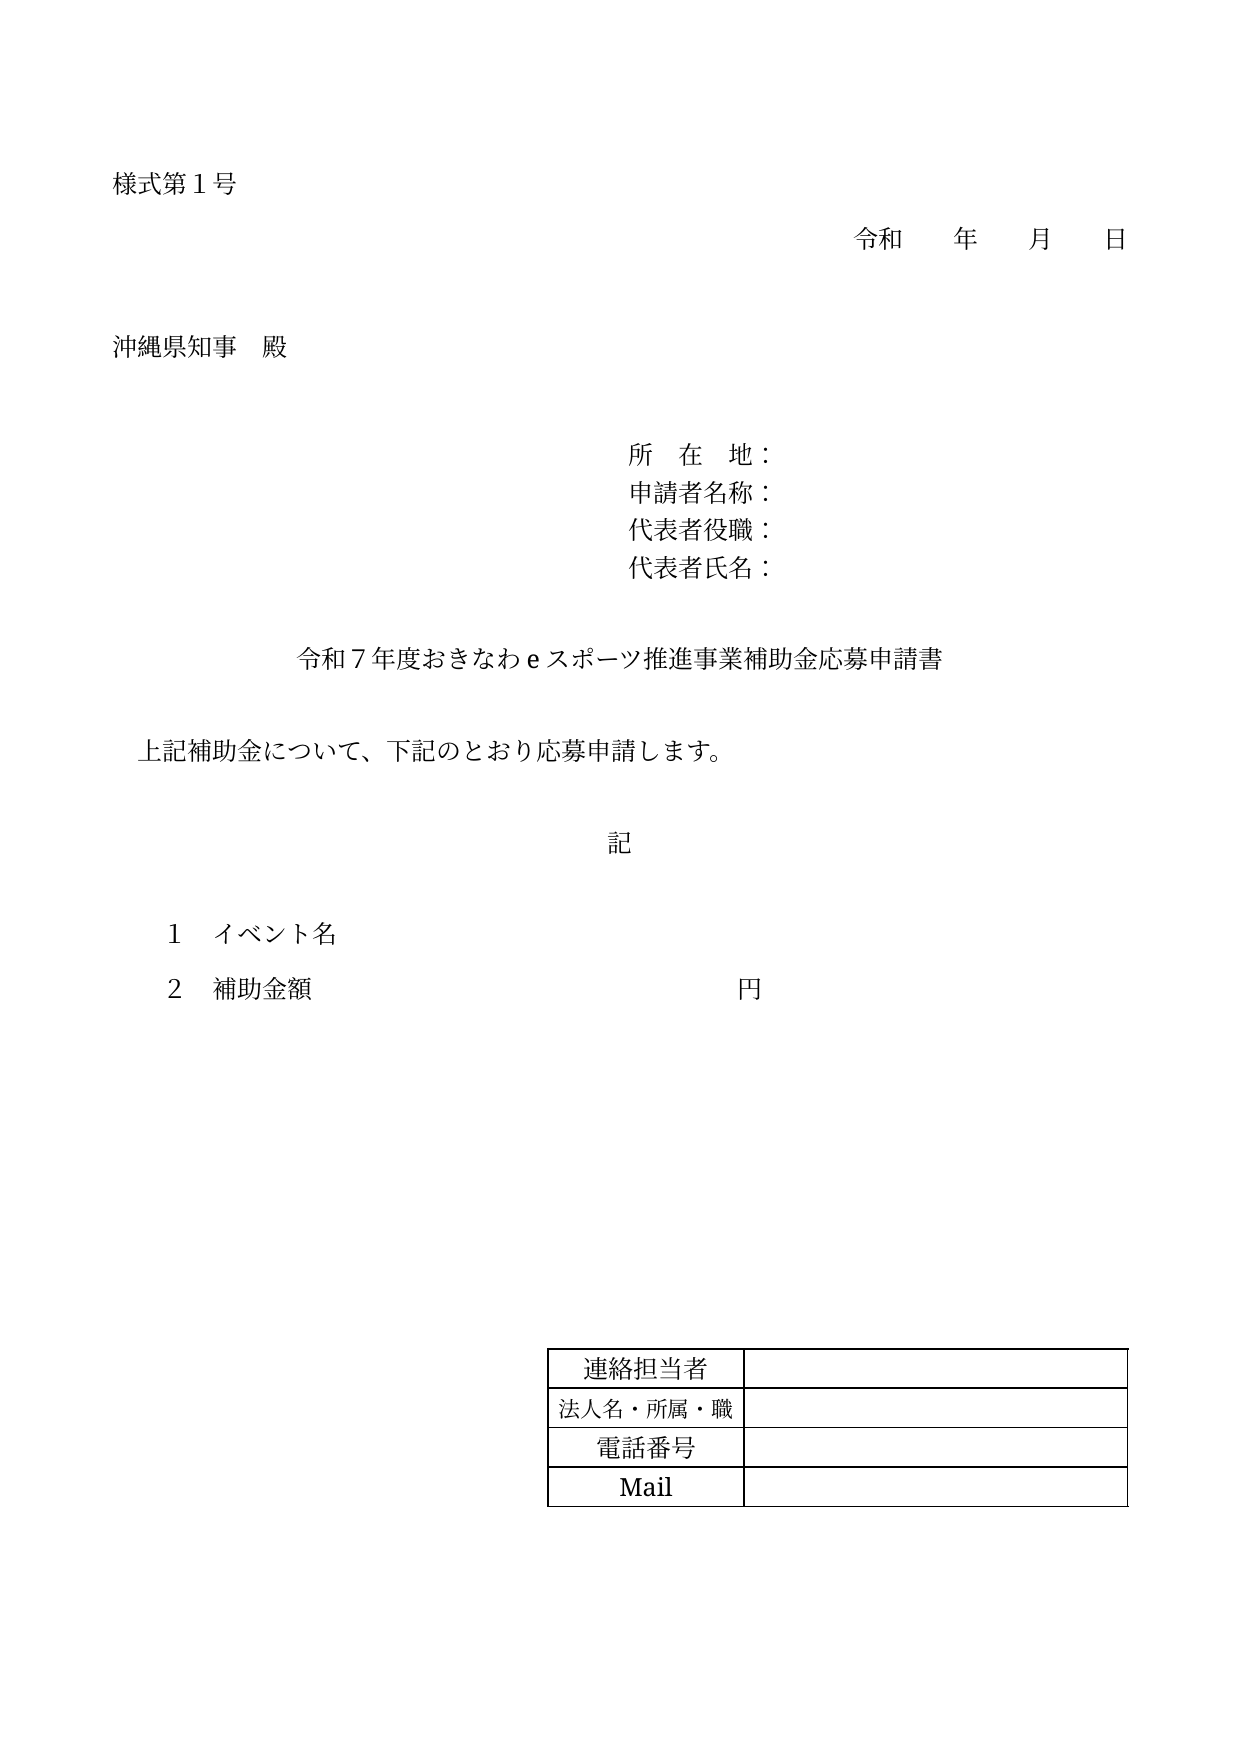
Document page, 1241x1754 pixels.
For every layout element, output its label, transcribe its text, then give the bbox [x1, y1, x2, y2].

text 様式第１号 [112, 164, 1128, 202]
text 記 [112, 785, 1128, 898]
text １ イベント名 [112, 914, 1128, 952]
table_cell [745, 1468, 1127, 1506]
table_cell [745, 1389, 1127, 1427]
text ２ 補助金額 円 [112, 969, 1128, 1006]
text 令和 年 月 日 [112, 219, 1128, 256]
text 沖縄県知事 殿 [112, 327, 1128, 364]
table_cell Mail [549, 1468, 743, 1506]
text 上記補助金について、下記のとおり応募申請します。 [112, 731, 1128, 769]
text 令和７年度おきなわeスポーツ推進事業補助金応募申請書 [112, 639, 1128, 714]
table_cell 法人名・所属・職 [549, 1389, 743, 1427]
table_header 連絡担当者 [549, 1350, 743, 1387]
table_cell 電話番号 [549, 1428, 743, 1466]
table_cell [745, 1428, 1127, 1466]
text 所 在 地： 申請者名称： 代表者役職： 代表者氏名： [112, 435, 1128, 623]
table_header [745, 1350, 1127, 1387]
